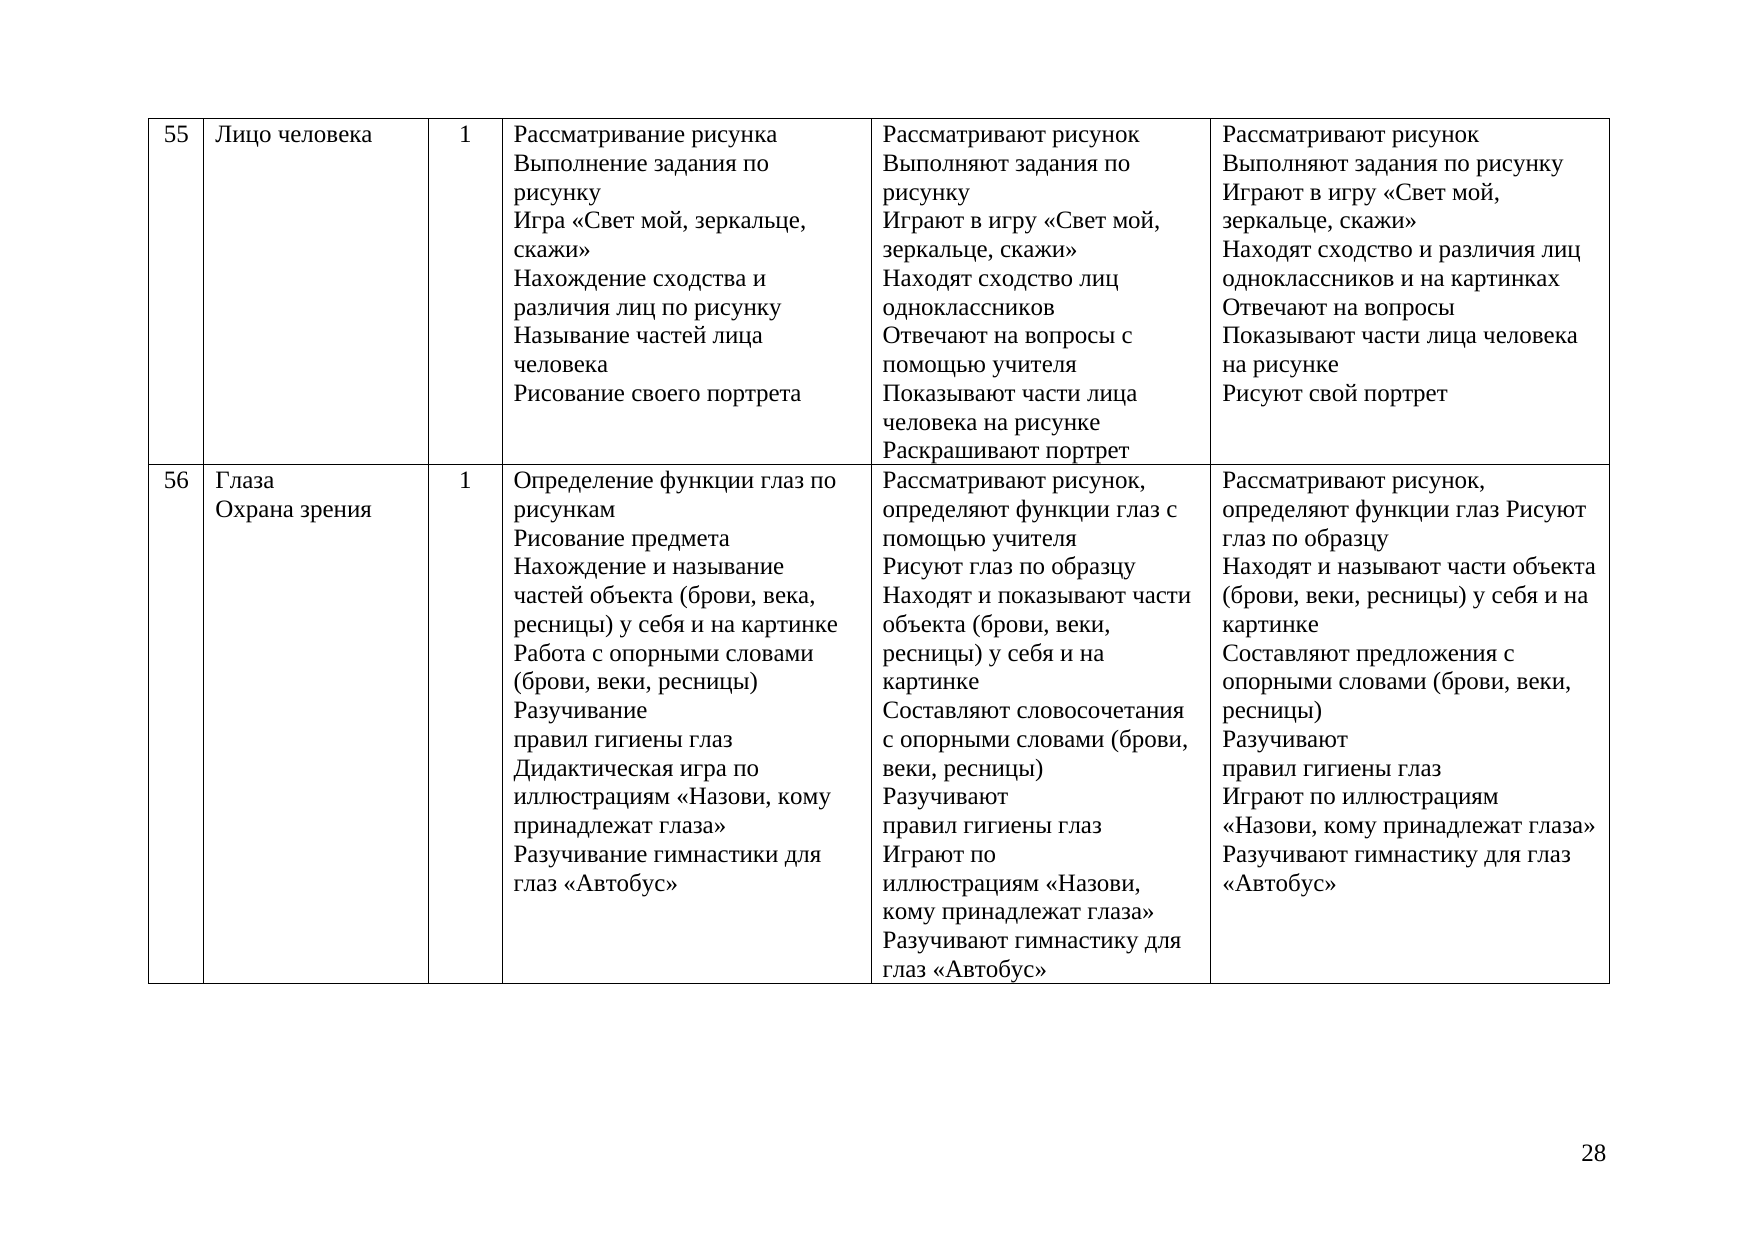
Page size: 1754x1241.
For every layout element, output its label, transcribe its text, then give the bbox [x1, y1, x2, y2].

table_cell Рассматривают рисунок, определяют функции глаз с помощью учителя Рисуют глаз по образцу Находят и показывают части объекта (брови, веки, ресницы) у себя и на картинке Составляют словосочетания с опорными словами (брови, веки, ресницы) Разучивают правил гигиены глаз Играют по иллюстрациям «Назови, кому принадлежат глаза» Разучивают гимнастику для глаз «Автобус» [872, 465, 1210, 983]
table_cell Определение функции глаз по рисункам Рисование предмета Нахождение и называние частей объекта (брови, века, ресницы) у себя и на картинке Работа с опорными словами (брови, веки, ресницы) Разучивание правил гигиены глаз Дидактическая игра по иллюстрациям «Назови, кому принадлежат глаза» Разучивание гимнастики для глаз «Автобус» [503, 465, 871, 983]
table_header 55 [149, 119, 203, 464]
table_cell 56 [149, 465, 203, 983]
table_header Рассматривают рисунок Выполняют задания по рисунку Играют в игру «Свет мой, зеркальце, скажи» Находят сходство и различия лиц одноклассников и на картинках Отвечают на вопросы Показывают части лица человека на рисунке Рисуют свой портрет [1211, 119, 1609, 464]
table_header Лицо человека [204, 119, 428, 464]
table_cell Глаза Охрана зрения [204, 465, 428, 983]
table_cell Рассматривают рисунок, определяют функции глаз Рисуют глаз по образцу Находят и называют части объекта (брови, веки, ресницы) у себя и на картинке Составляют предложения с опорными словами (брови, веки, ресницы) Разучивают правил гигиены глаз Играют по иллюстрациям «Назови, кому принадлежат глаза» Разучивают гимнастику для глаз «Автобус» [1211, 465, 1609, 983]
table_cell 1 [429, 465, 502, 983]
table_header Рассматривают рисунок Выполняют задания по рисунку Играют в игру «Свет мой, зеркальце, скажи» Находят сходство лиц одноклассников Отвечают на вопросы с помощью учителя Показывают части лица человека на рисунке Раскрашивают портрет [872, 119, 1210, 464]
table_header Рассматривание рисунка Выполнение задания по рисунку Игра «Свет мой, зеркальце, скажи» Нахождение сходства и различия лиц по рисунку Называние частей лица человека Рисование своего портрета [503, 119, 871, 464]
table_header 1 [429, 119, 502, 464]
